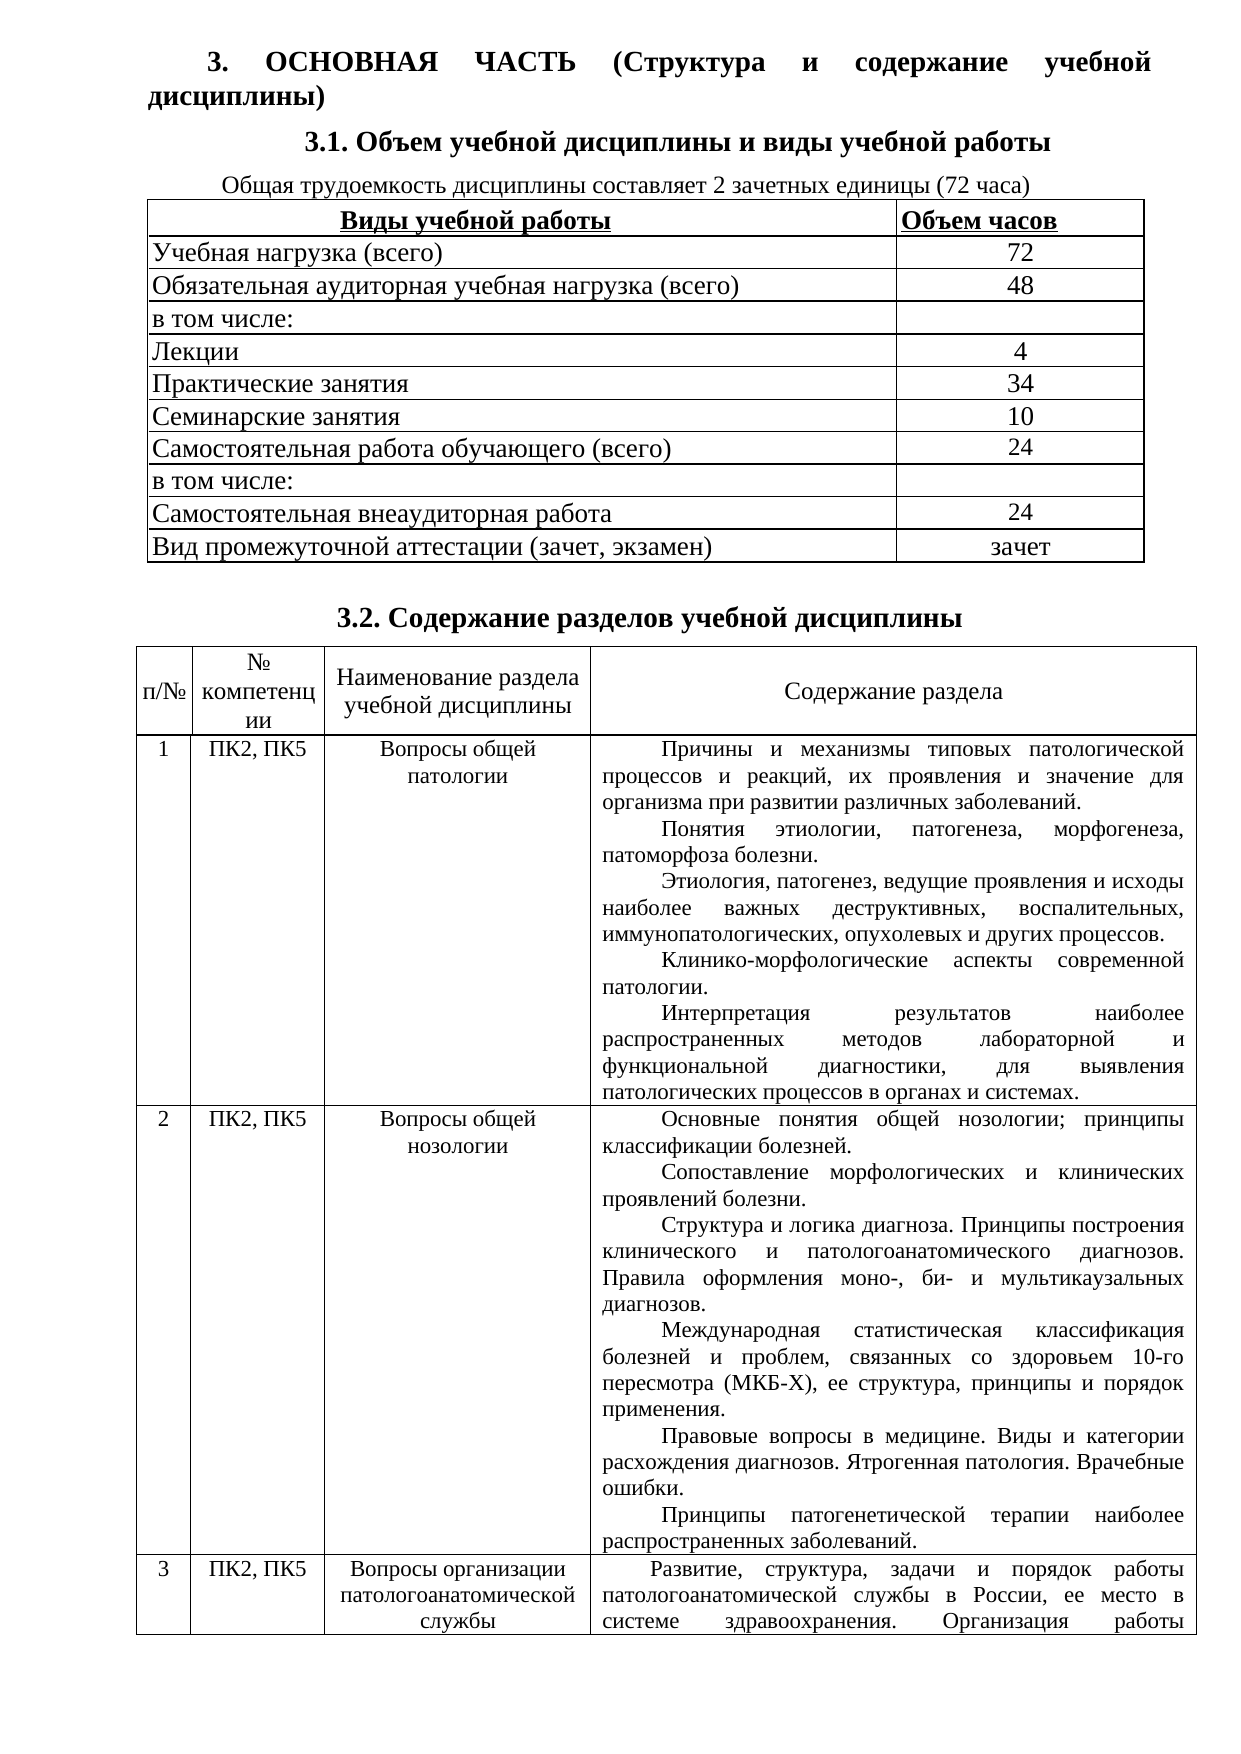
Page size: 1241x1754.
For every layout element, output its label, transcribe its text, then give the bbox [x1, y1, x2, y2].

table_cell 24 [897, 432, 1143, 463]
table_cell 2 [137, 1106, 190, 1553]
table_cell зачет [897, 530, 1143, 561]
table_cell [325, 1555, 590, 1634]
table_cell Обязательная аудиторная учебная нагрузка (всего) [148, 269, 896, 300]
table_cell в том числе: [148, 301, 896, 333]
table_cell ПК2, ПК5 [191, 1106, 324, 1553]
table_cell Лекции [148, 334, 896, 366]
table_cell Вопросы общей нозологии [325, 1106, 590, 1553]
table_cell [591, 1555, 1196, 1634]
table_header № компетенции [193, 647, 324, 733]
table_cell 3 [137, 1555, 190, 1634]
table_cell Вид промежуточной аттестации (зачет, экзамен) [148, 529, 896, 561]
text 3. ОСНОВНАЯ ЧАСТЬ (Структура и содержание учебной дисциплины) [148, 44, 1152, 111]
table_cell 48 [897, 269, 1143, 300]
table_header 1 [137, 736, 190, 1104]
table_header Причины и механизмы типовых патологической процессов и реакций, их проявления и значение для организма при развитии различных заболеваний. Понятия этиологии, патогенеза, морфогенеза, патоморфоза болезни. Этиология, патогенез, ведущие проявления и исходы наиболее важных деструктивных, воспалительных, иммунопатологических, опухолевых и других процессов. Клинико-морфологические аспекты современной патологии. Интерпретация результатов наиболее распространенных методов лабораторной и функциональной диагностики, для выявления патологических процессов в органах и системах. [591, 736, 1196, 1104]
table_cell Самостоятельная внеаудиторная работа [148, 497, 896, 528]
table_cell Учебная нагрузка (всего) [148, 236, 896, 268]
table_cell Основные понятия общей нозологии; принципы классификации болезней. Сопоставление морфологических и клинических проявлений болезни. Структура и логика диагноза. Принципы построения клинического и патологоанатомического диагнозов. Правила оформления моно-, би- и мультикаузальных диагнозов. Международная статистическая классификация болезней и проблем, связанных со здоровьем 10-го пересмотра (МКБ-Х), ее структура, принципы и порядок применения. Правовые вопросы в медицине. Виды и категории расхождения диагнозов. Ятрогенная патология. Врачебные ошибки. Принципы патогенетической терапии наиболее распространенных заболеваний. [591, 1106, 1196, 1553]
text 3.2. Содержание разделов учебной дисциплины [148, 600, 1152, 634]
table_cell 10 [897, 400, 1143, 431]
table_header п/№ [137, 647, 192, 733]
text Общая трудоемкость дисциплины составляет 2 зачетных единицы (72 часа) [221, 170, 1152, 199]
table_header Объем часов [897, 200, 1143, 235]
table_cell Практические занятия [148, 367, 896, 398]
table_header Вопросы общей патологии [325, 736, 590, 1104]
table_cell ПК2, ПК5 [191, 1555, 324, 1634]
table_header ПК2, ПК5 [191, 736, 324, 1104]
table_cell Семинарские занятия [148, 400, 896, 431]
table_cell 72 [897, 237, 1143, 268]
table_header Виды учебной работы [148, 200, 896, 235]
table_cell [897, 302, 1143, 333]
table_header Наименование раздела учебной дисциплины [325, 647, 590, 733]
table_cell в том числе: [148, 464, 896, 496]
table_cell 4 [897, 335, 1143, 366]
table_cell 34 [897, 367, 1143, 398]
table_cell 24 [897, 497, 1143, 528]
table_header Содержание раздела [591, 647, 1196, 733]
text 3.1. Объем учебной дисциплины и виды учебной работы [148, 124, 1152, 157]
table_cell Самостоятельная работа обучающего (всего) [148, 432, 896, 463]
table_cell [897, 465, 1143, 496]
